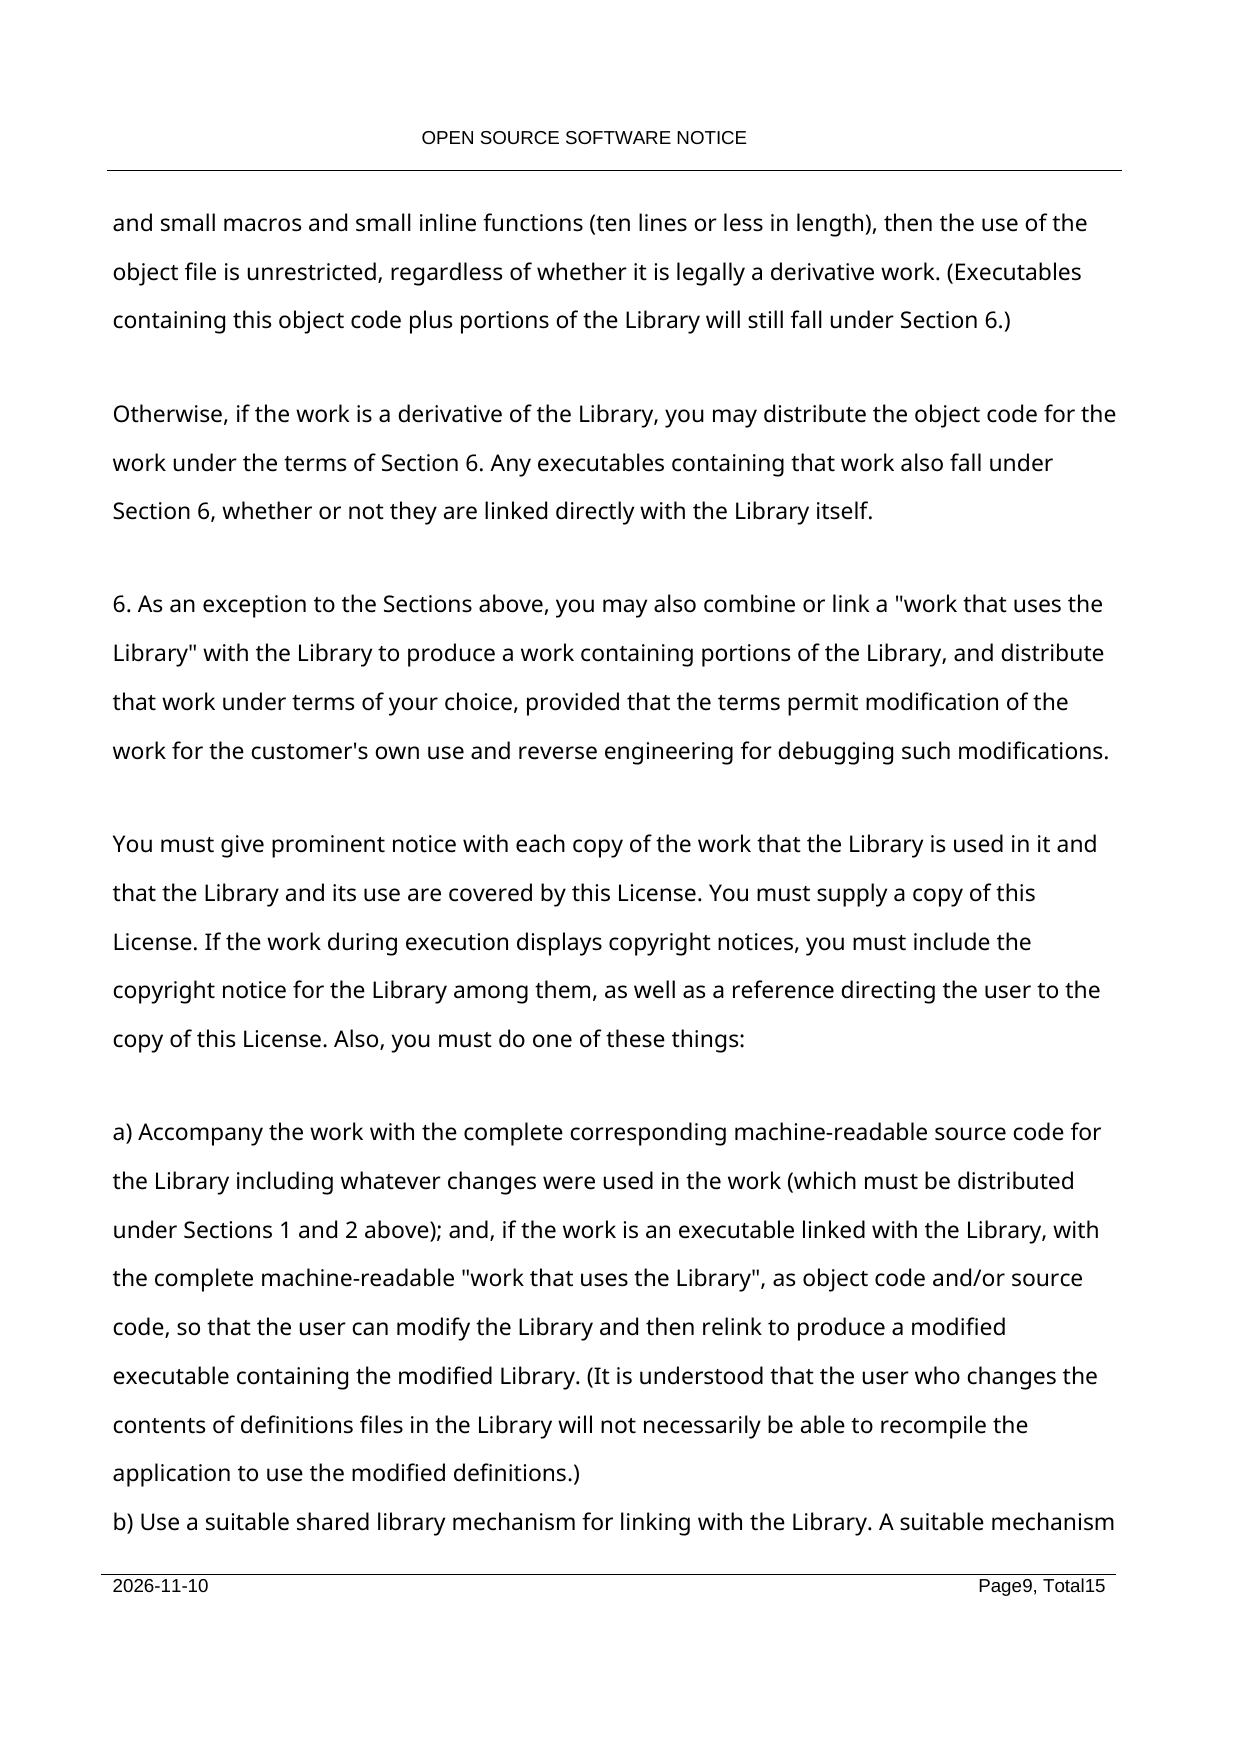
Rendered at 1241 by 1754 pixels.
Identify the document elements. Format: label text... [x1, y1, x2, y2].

text Otherwise, if the work is a derivative of the Library, you may distribute the object code for the work under the terms of Section 6. Any executables containing that work also fall under Section 6, whether or not they are linked directly with the Library itself. [112, 397, 1128, 527]
text 6. As an exception to the Sections above, you may also combine or link a "work that uses the Library" with the Library to produce a work containing portions of the Library, and distribute that work under terms of your choice, provided that the terms permit modification of the work for the customer's own use and reverse engineering for debugging such modifications. [112, 588, 1128, 767]
text You must give prominent notice with each copy of the work that the Library is used in it and that the Library and its use are covered by this License. You must supply a copy of this License. If the work during execution displays copyright notices, you must include the copyright notice for the Library among them, as well as a reference directing the user to the copy of this License. Also, you must do one of these things: [112, 827, 1128, 1055]
text a) Accompany the work with the complete corresponding machine-readable source code for the Library including whatever changes were used in the work (which must be distributed under Sections 1 and 2 above); and, if the work is an executable linked with the Library, with the complete machine-readable "work that uses the Library", as object code and/or source code, so that the user can modify the Library and then relink to produce a modified executable containing the modified Library. (It is understood that the user who changes the contents of definitions files in the Library will not necessarily be able to recompile the application to use the modified definitions.) [112, 1116, 1128, 1489]
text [112, 206, 1128, 336]
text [112, 1505, 1128, 1537]
